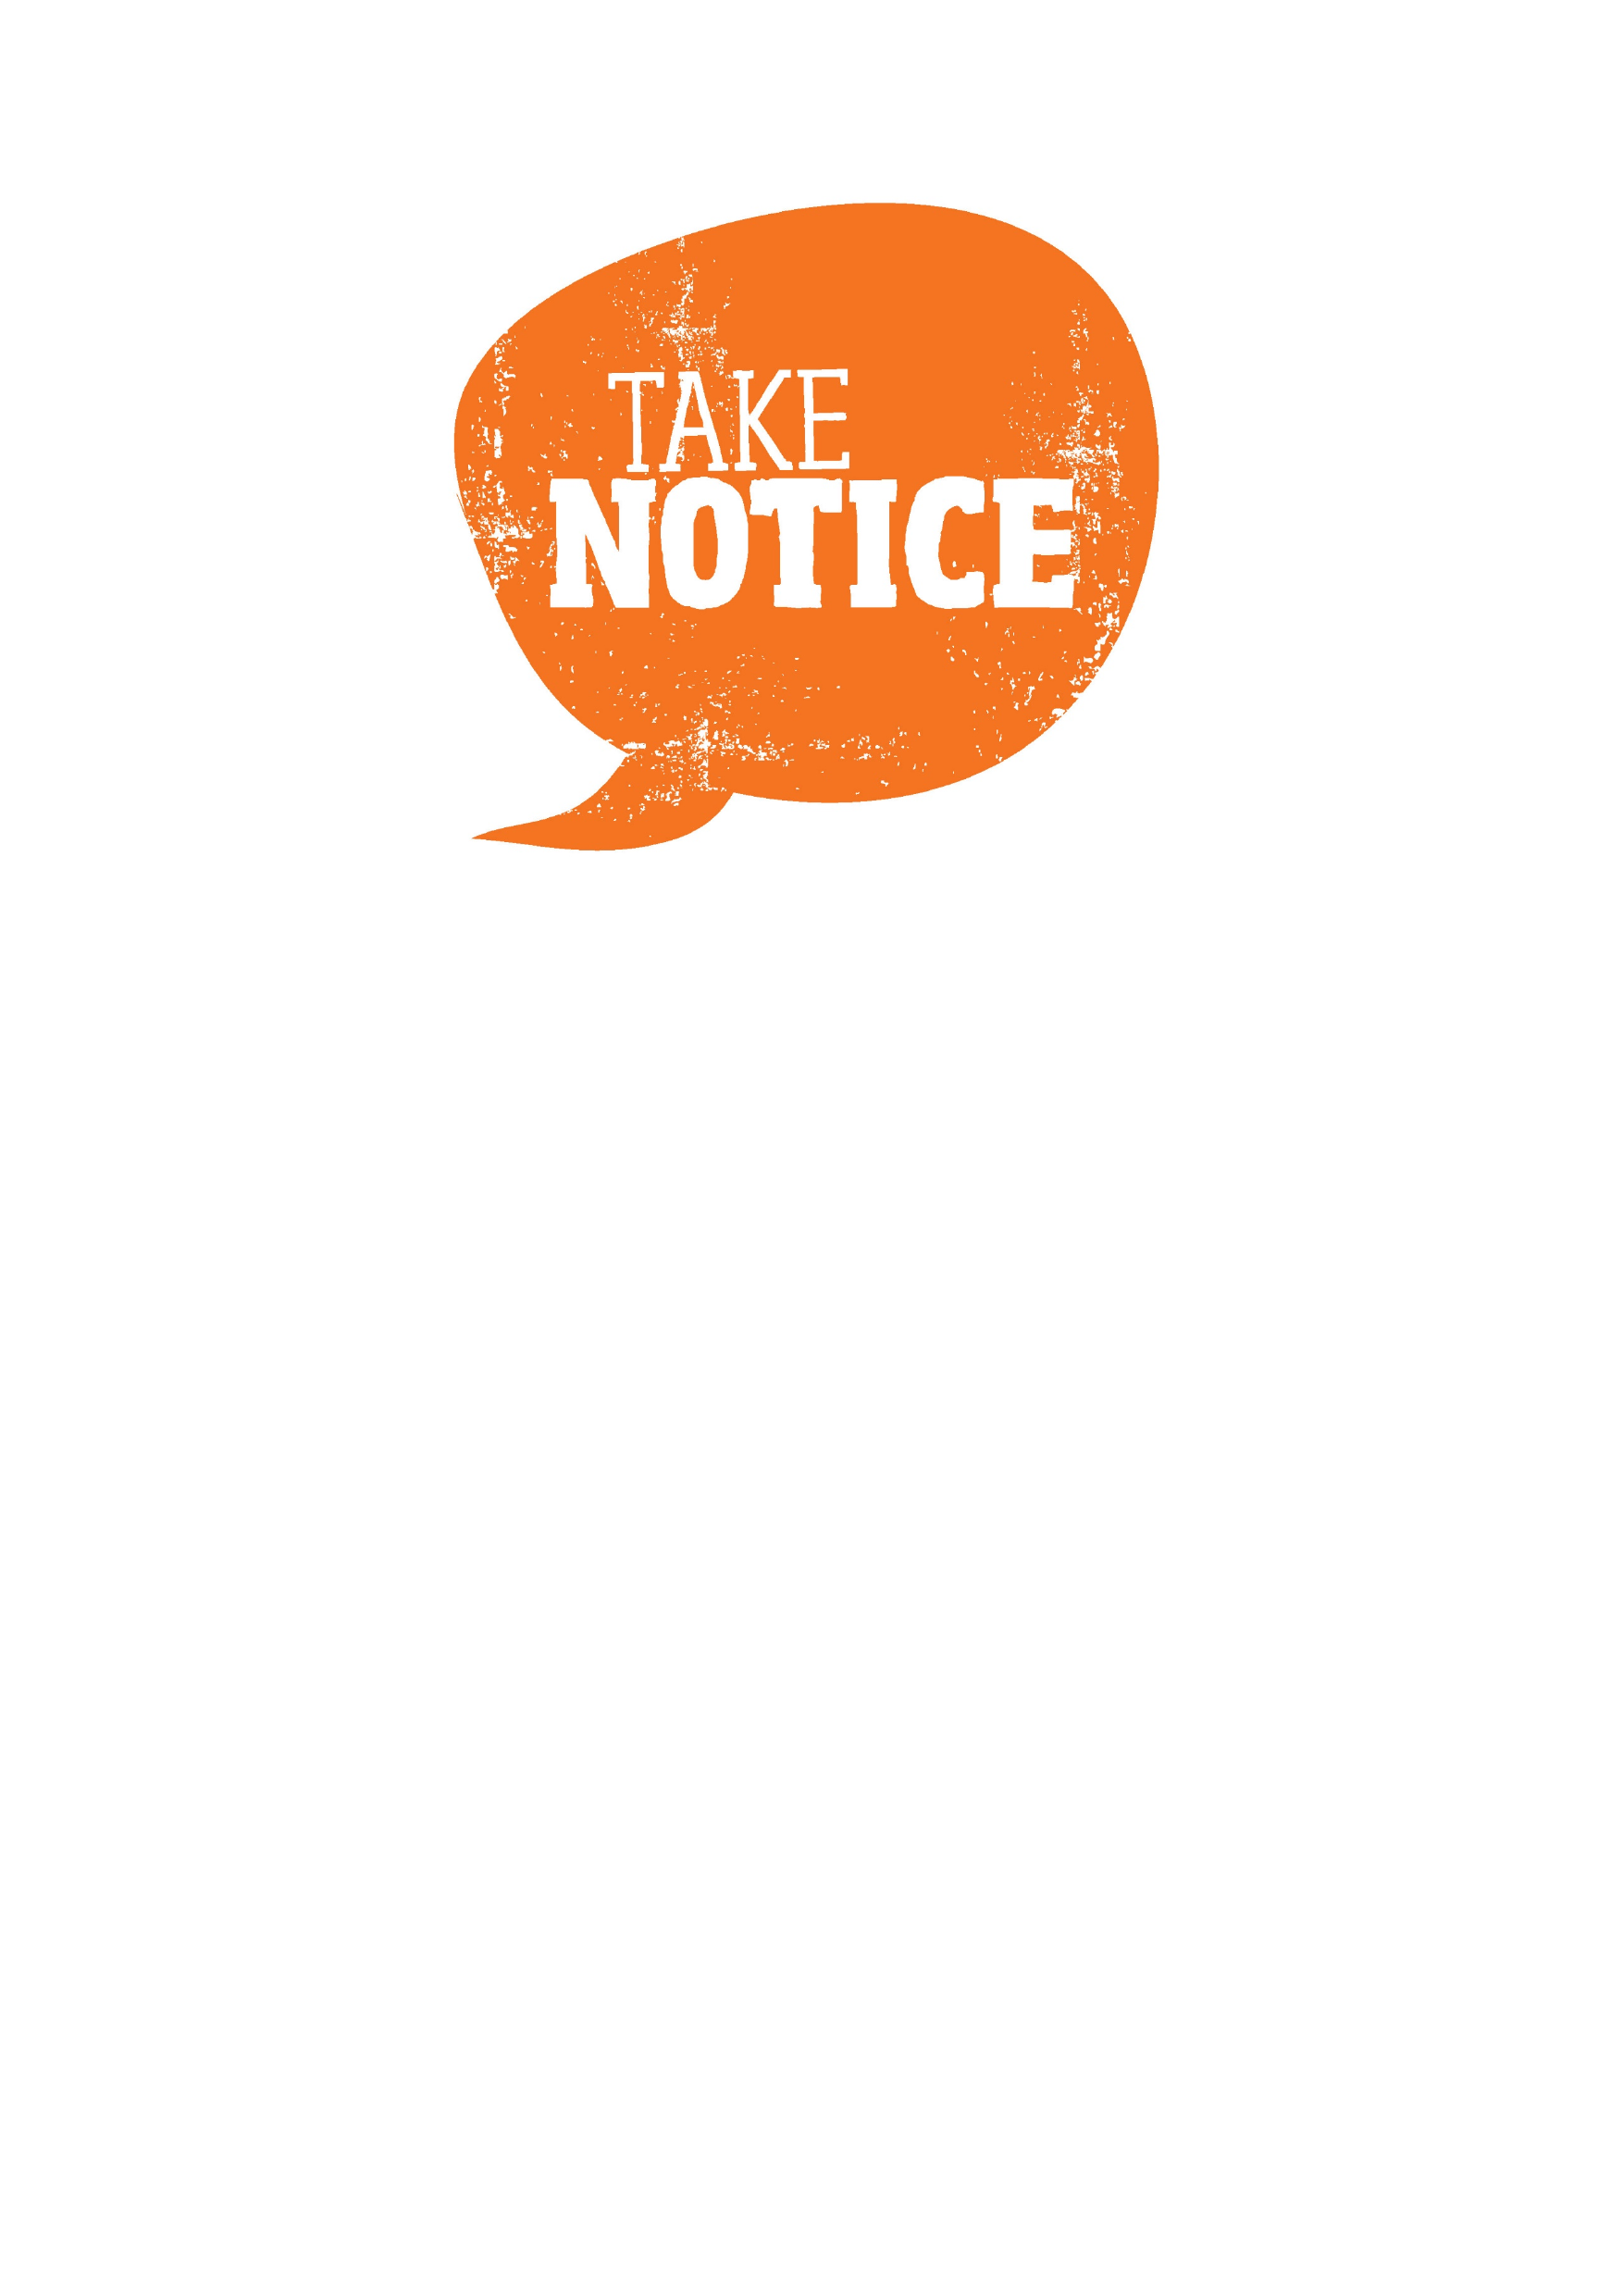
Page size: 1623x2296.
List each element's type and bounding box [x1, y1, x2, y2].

picture [397, 155, 1226, 888]
